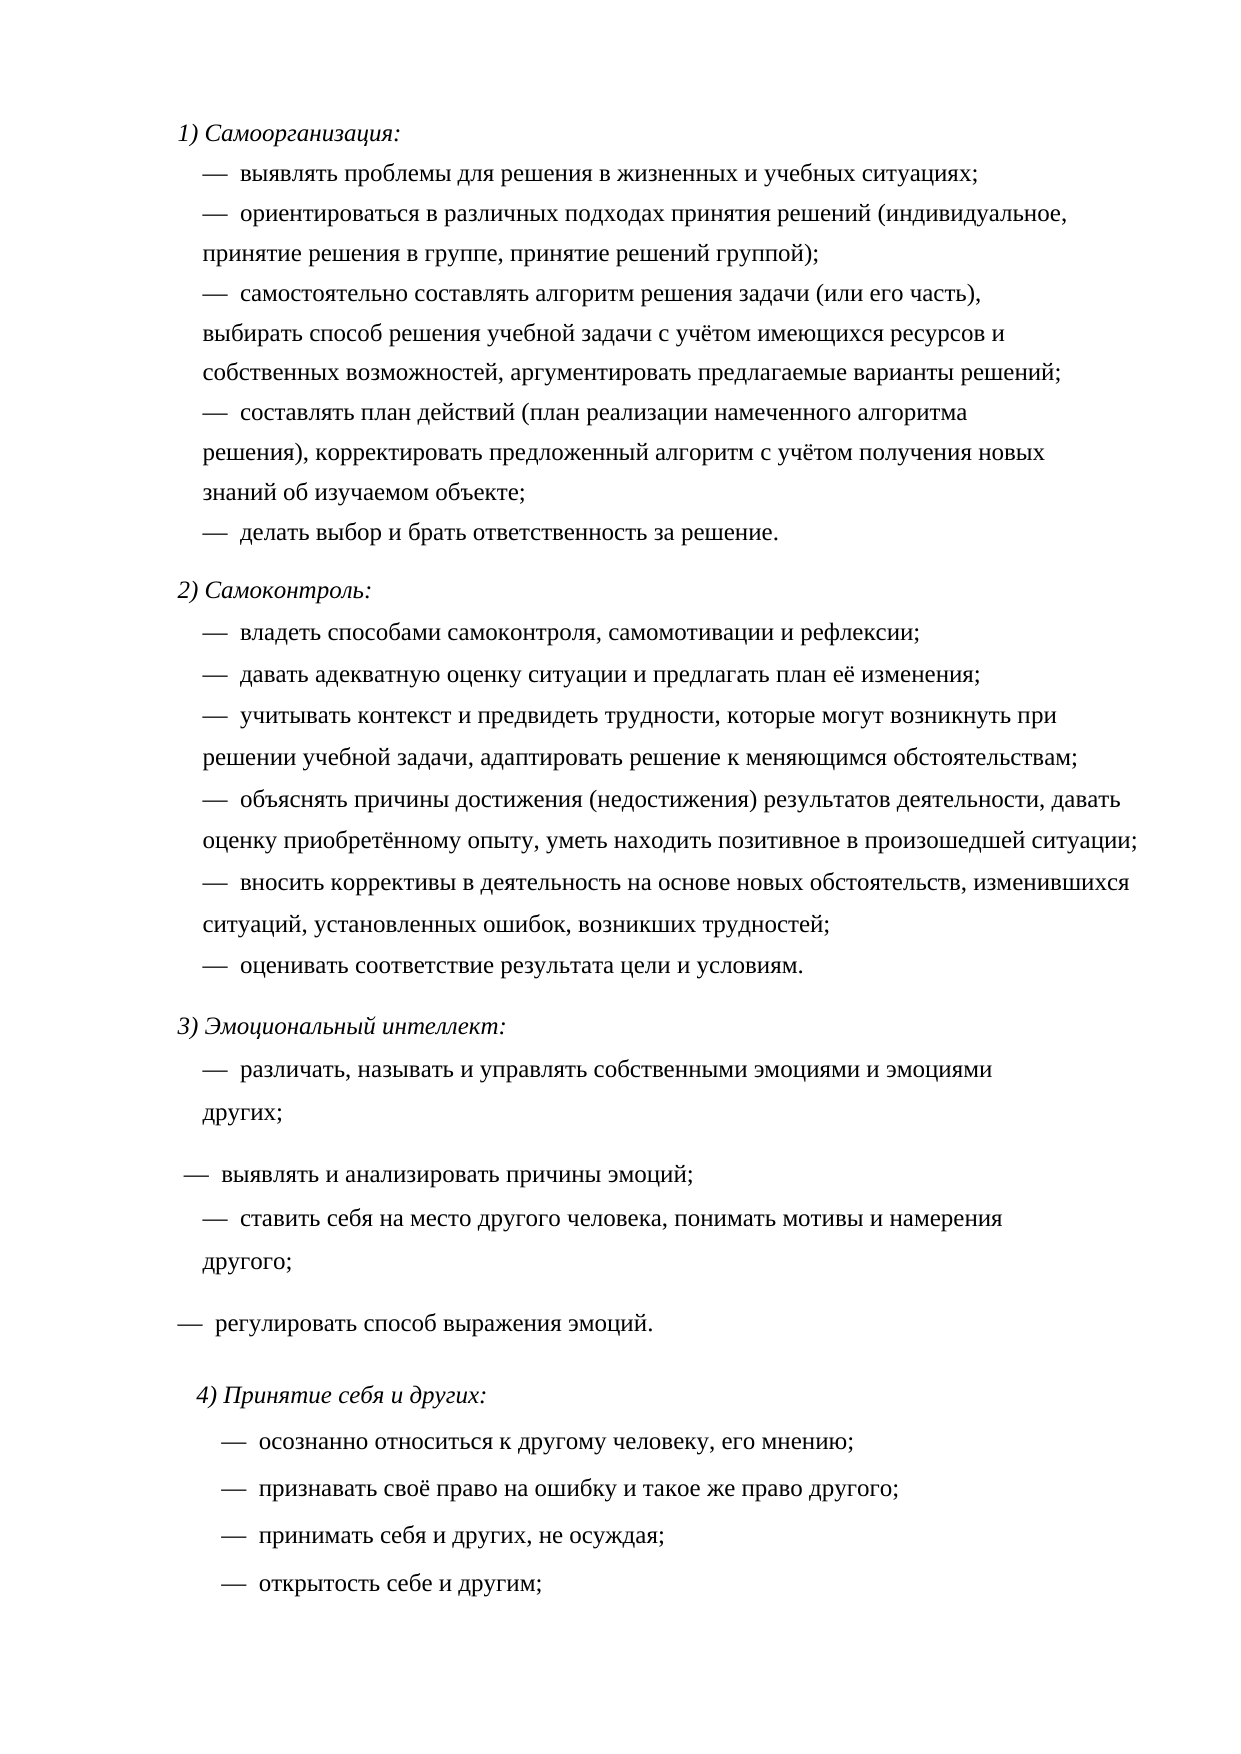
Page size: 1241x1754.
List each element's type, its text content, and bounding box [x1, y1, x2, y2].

text — осознанно относиться к другому человеку, его мнению; [221, 1428, 1152, 1455]
text 1) Самоорганизация: — выявлять проблемы для решения в жизненных и учебных ситуациях; — ориентироваться в различных подходах принятия решений (индивидуальное, принятие решения в группе, принятие решений группой); — самостоятельно составлять алгоритм решения задачи (или его часть), выбирать способ решения учебной задачи с учётом имеющихся ресурсов и собственных возможностей, аргументировать предлагаемые варианты решений; — составлять план действий (план реализации намеченного алгоритма решения), корректировать предложенный алгоритм с учётом получения новых знаний об изучаемом объекте; — делать выбор и брать ответственность за решение. [177, 118, 1077, 546]
text — признавать своё право на ошибку и такое же право другого; [221, 1475, 1152, 1502]
text 3) Эмоциональный интеллект: — различать, называть и управлять собственными эмоциями и эмоциями других; [177, 1011, 1017, 1126]
text — выявлять и анализировать причины эмоций; — ставить себя на место другого человека, понимать мотивы и намерения другого; [177, 1159, 1017, 1275]
text 2) Самоконтроль: — владеть способами самоконтроля, самомотивации и рефлексии; — давать адекватную оценку ситуации и предлагать план её изменения; — учитывать контекст и предвидеть трудности, которые могут возникнуть при решении учебной задачи, адаптировать решение к меняющимся обстоятельствам; — объяснять причины достижения (недостижения) результатов деятельности, давать оценку приобретённому опыту, уметь находить позитивное в произошедшей ситуации; — вносить коррективы в деятельность на основе новых обстоятельств, изменившихся ситуаций, установленных ошибок, возникших трудностей; — оценивать соответствие результата цели и условиям. [177, 576, 1152, 979]
text — открытость себе и другим; [221, 1569, 1152, 1597]
text — принимать себя и других, не осуждая; [221, 1522, 1152, 1549]
text 4) Принятие себя и других: [196, 1382, 1152, 1409]
text — регулировать способ выражения эмоций. [177, 1308, 1017, 1337]
